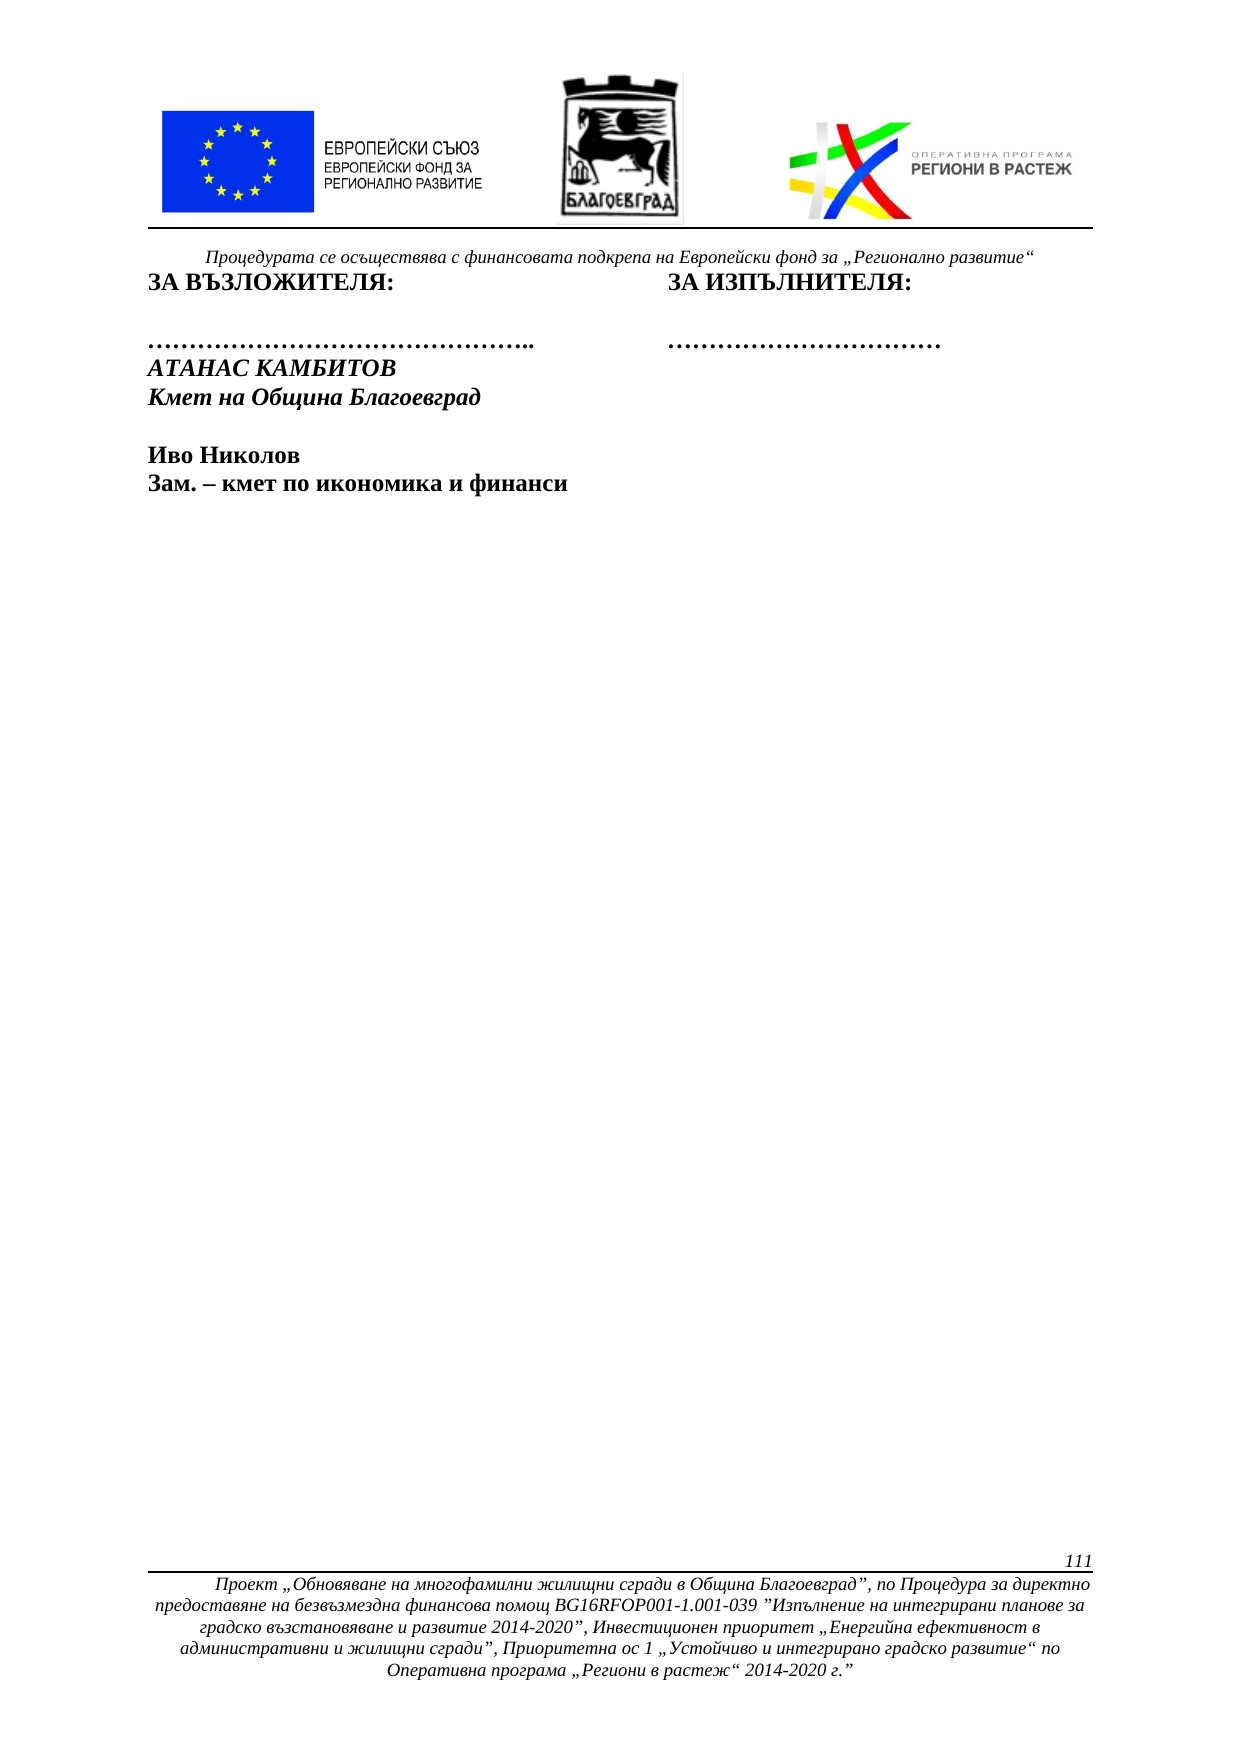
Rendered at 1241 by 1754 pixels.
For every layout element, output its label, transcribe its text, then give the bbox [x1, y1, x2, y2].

text ЗА ВЪЗЛОЖИТЕЛЯ: ЗА ИЗПЪЛНИТЕЛЯ: [85, 267, 1093, 296]
picture [556, 73, 685, 226]
text ……………………………………….. …………………………… [85, 325, 1093, 353]
list Зам. – кмет по икономика и финанси [85, 468, 1093, 497]
text Кмет на Община Благоевград [85, 382, 1093, 411]
picture [774, 115, 1093, 226]
picture [147, 99, 510, 226]
text АТАНАС КАМБИТОВ [85, 353, 1093, 382]
list Иво Николов [85, 440, 1093, 468]
